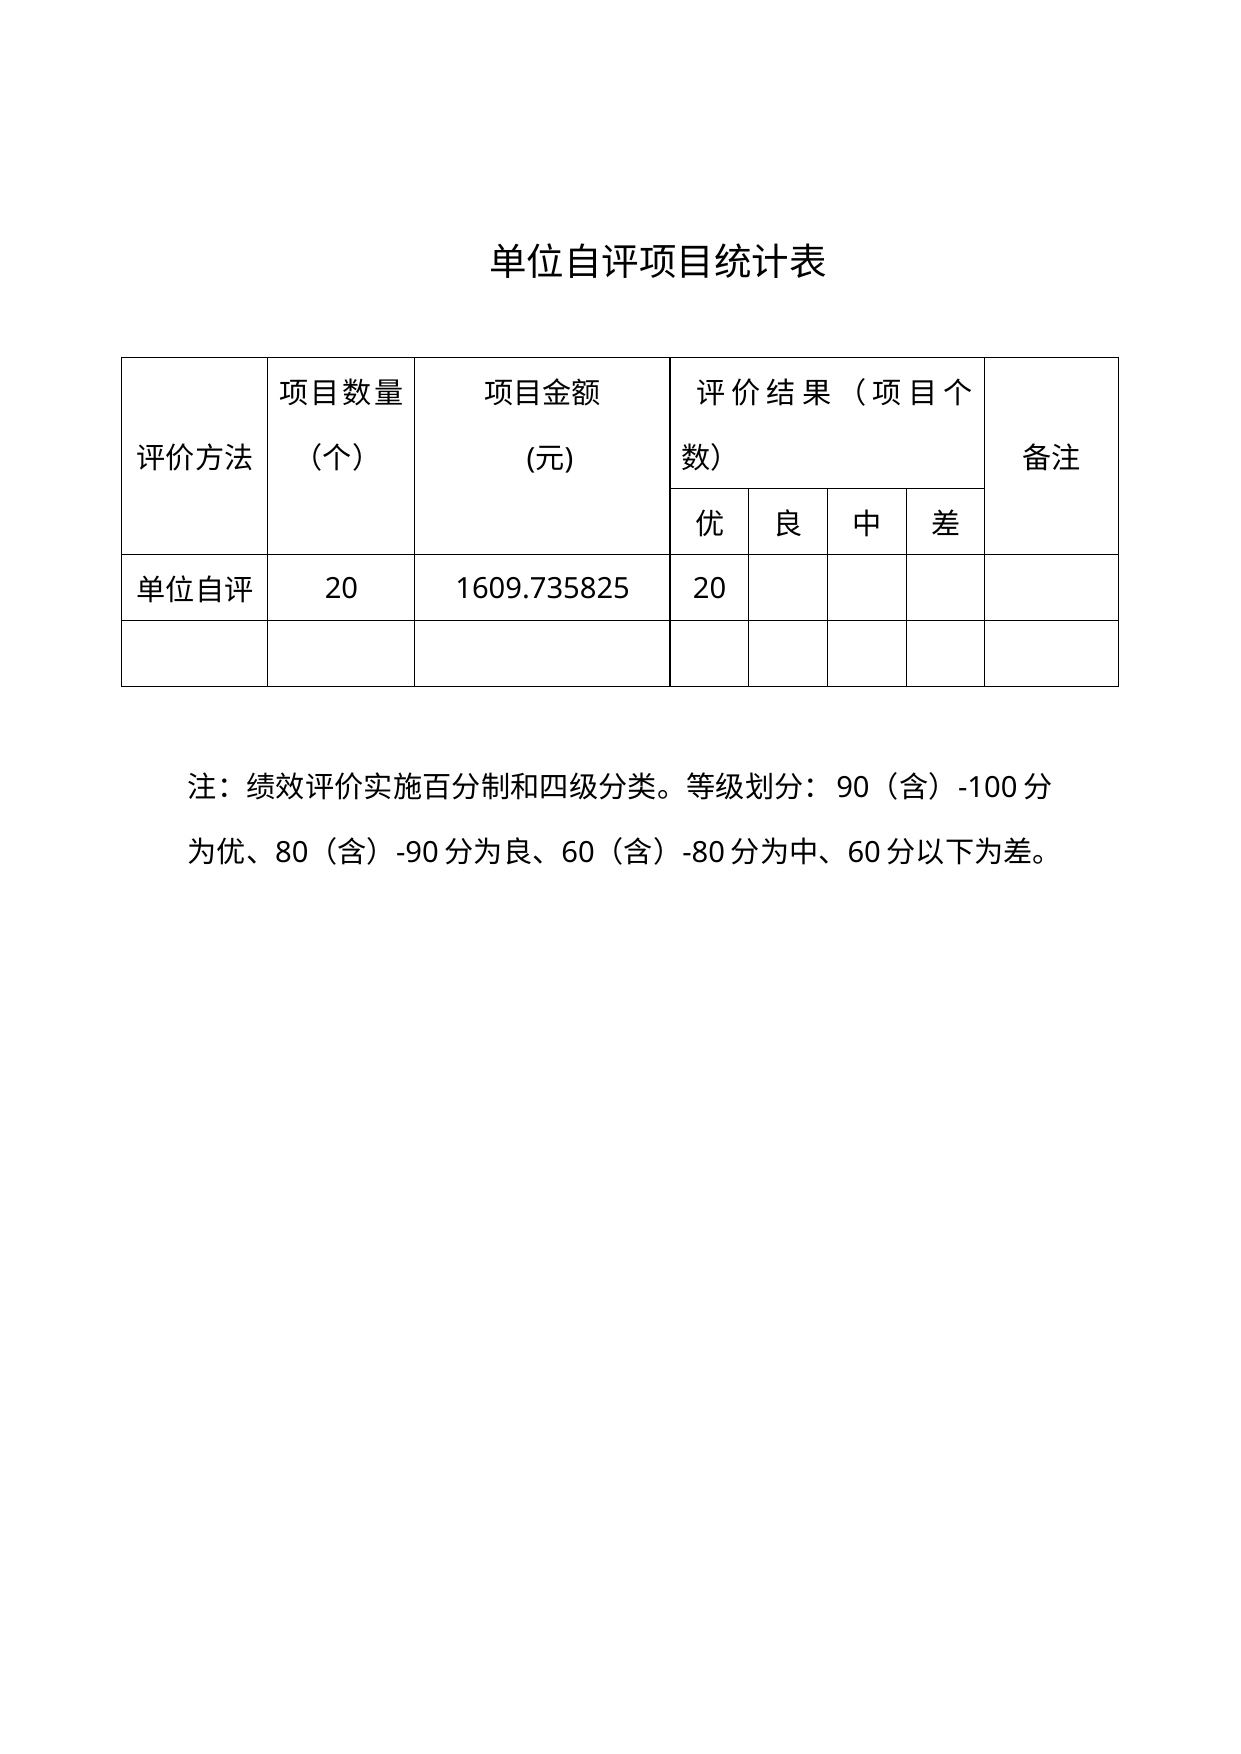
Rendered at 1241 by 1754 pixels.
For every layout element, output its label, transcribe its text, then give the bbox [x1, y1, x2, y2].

table_header 评价方法 [122, 358, 267, 554]
table_cell [907, 555, 984, 620]
table_cell 良 [749, 489, 827, 554]
table_cell [268, 621, 414, 686]
table_cell [828, 621, 906, 686]
table_header 项目金额 (元) [415, 358, 669, 554]
table_cell 单位自评 [122, 555, 267, 620]
table_cell [985, 621, 1118, 686]
table_cell [415, 621, 669, 686]
text 注：绩效评价实施百分制和四级分类。等级划分：90（含）-100分为优、80（含）-90分为良、60（含）-80分为中、60分以下为差。 [187, 752, 1053, 882]
table_cell 优 [671, 489, 748, 554]
table_cell [122, 621, 267, 686]
table_cell [749, 555, 827, 620]
table_cell [985, 555, 1118, 620]
table_header 项目数量（个） [268, 358, 414, 554]
table_cell [671, 621, 748, 686]
table_header 评价结果（项目个数） [671, 358, 984, 488]
table_cell [828, 555, 906, 620]
table_header 备注 [985, 358, 1118, 554]
table_cell 差 [907, 489, 984, 554]
table_cell 1609.735825 [415, 555, 669, 620]
table_cell 20 [268, 555, 414, 620]
table_cell 20 [671, 555, 748, 620]
table_cell 中 [828, 489, 906, 554]
table_cell [907, 621, 984, 686]
text 单位自评项目统计表 [187, 227, 1053, 292]
table_cell [749, 621, 827, 686]
